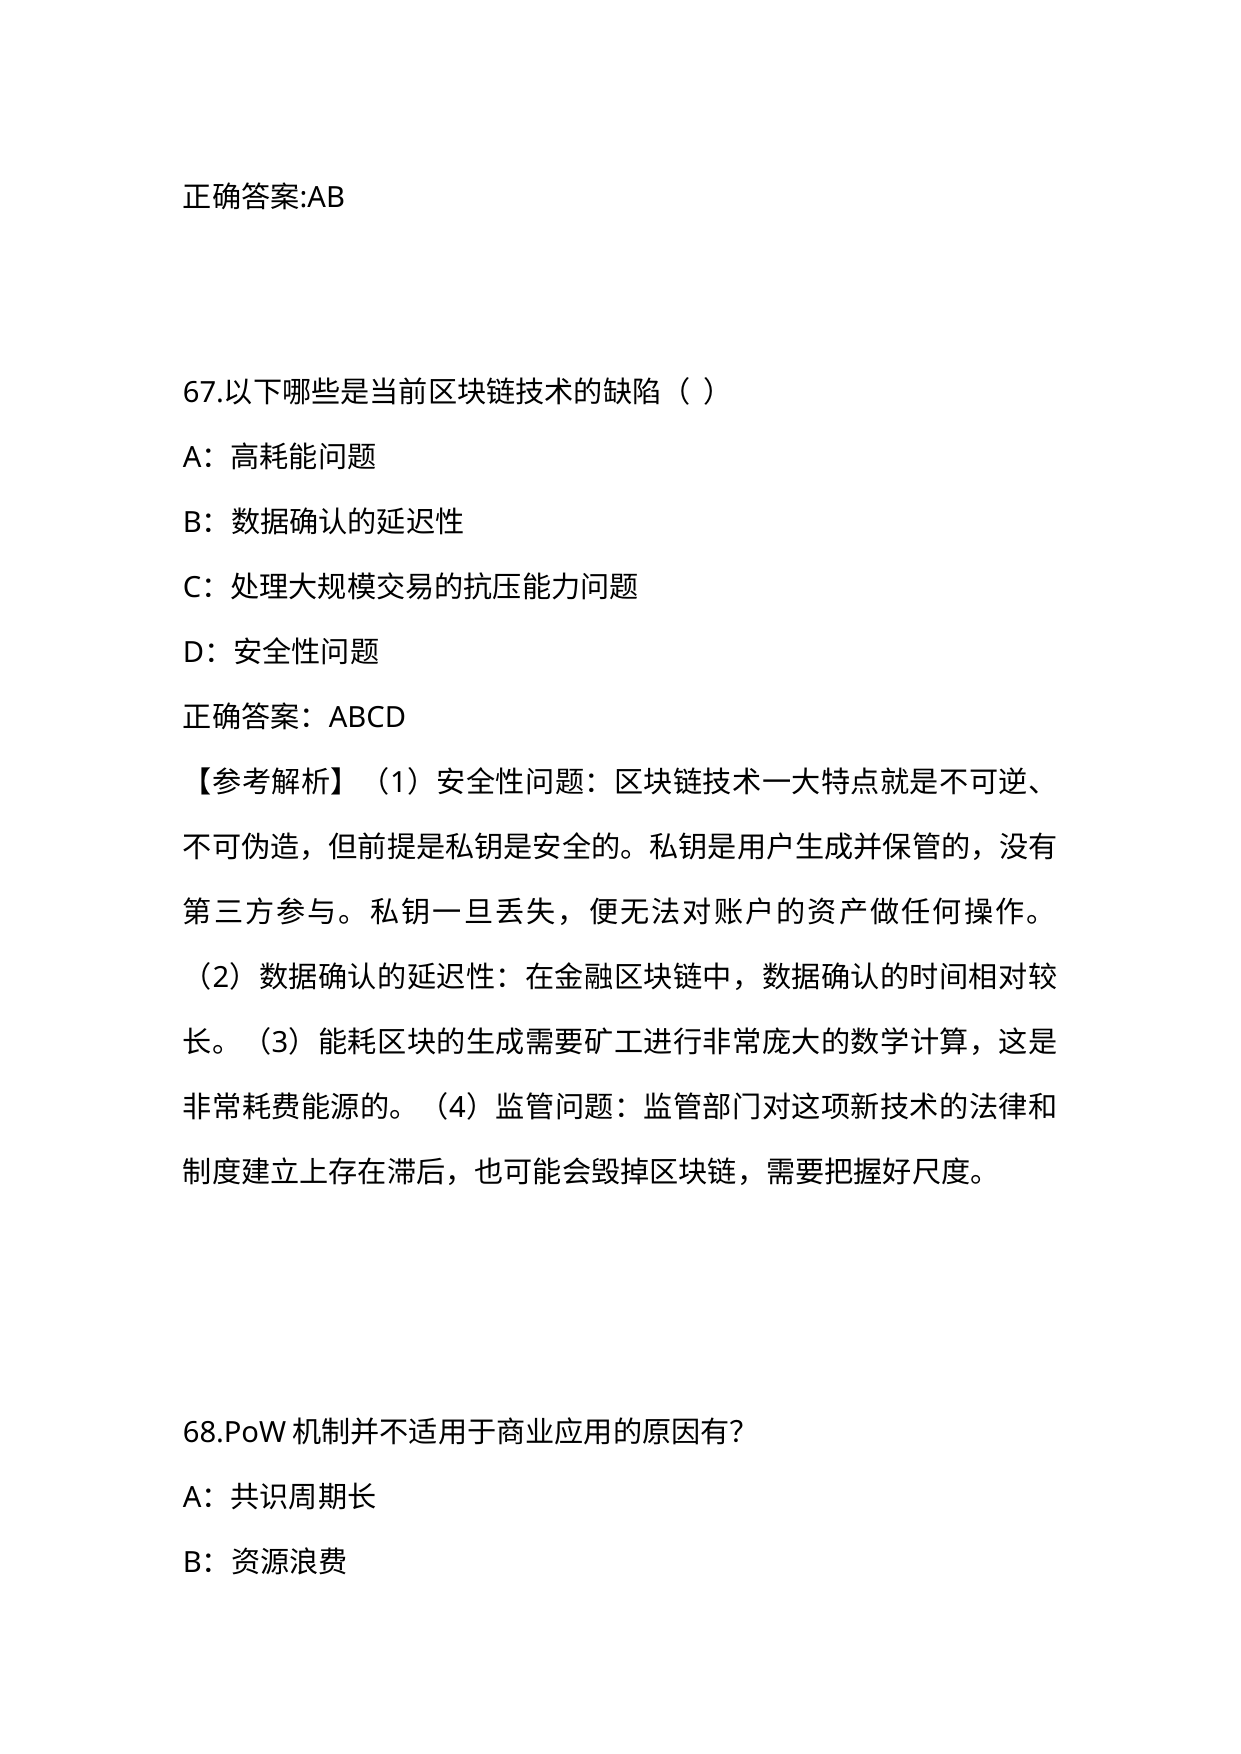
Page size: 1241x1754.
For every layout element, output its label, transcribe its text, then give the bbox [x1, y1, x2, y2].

list B：资源浪费 [183, 1527, 1058, 1592]
text 正确答案:AB [183, 162, 1058, 227]
list 正确答案：ABCD [183, 682, 1058, 747]
list 67.以下哪些是当前区块链技术的缺陷（ ） [183, 357, 1058, 422]
list A：共识周期长 [183, 1462, 1058, 1527]
list B：数据确认的延迟性 [183, 487, 1058, 552]
list 68.PoW机制并不适用于商业应用的原因有？ [183, 1397, 1058, 1462]
list C：处理大规模交易的抗压能力问题 [183, 552, 1058, 617]
list D：安全性问题 [183, 617, 1058, 682]
list A：高耗能问题 [183, 422, 1058, 487]
list 【参考解析】（1）安全性问题：区块链技术一大特点就是不可逆、不可伪造，但前提是私钥是安全的。私钥是用户生成并保管的，没有第三方参与。私钥一旦丢失，便无法对账户的资产做任何操作。（2）数据确认的延迟性：在金融区块链中，数据确认的时间相对较长。（3）能耗区块的生成需要矿工进行非常庞大的数学计算，这是非常耗费能源的。（4）监管问题：监管部门对这项新技术的法律和制度建立上存在滞后，也可能会毁掉区块链，需要把握好尺度。 [183, 747, 1058, 1202]
